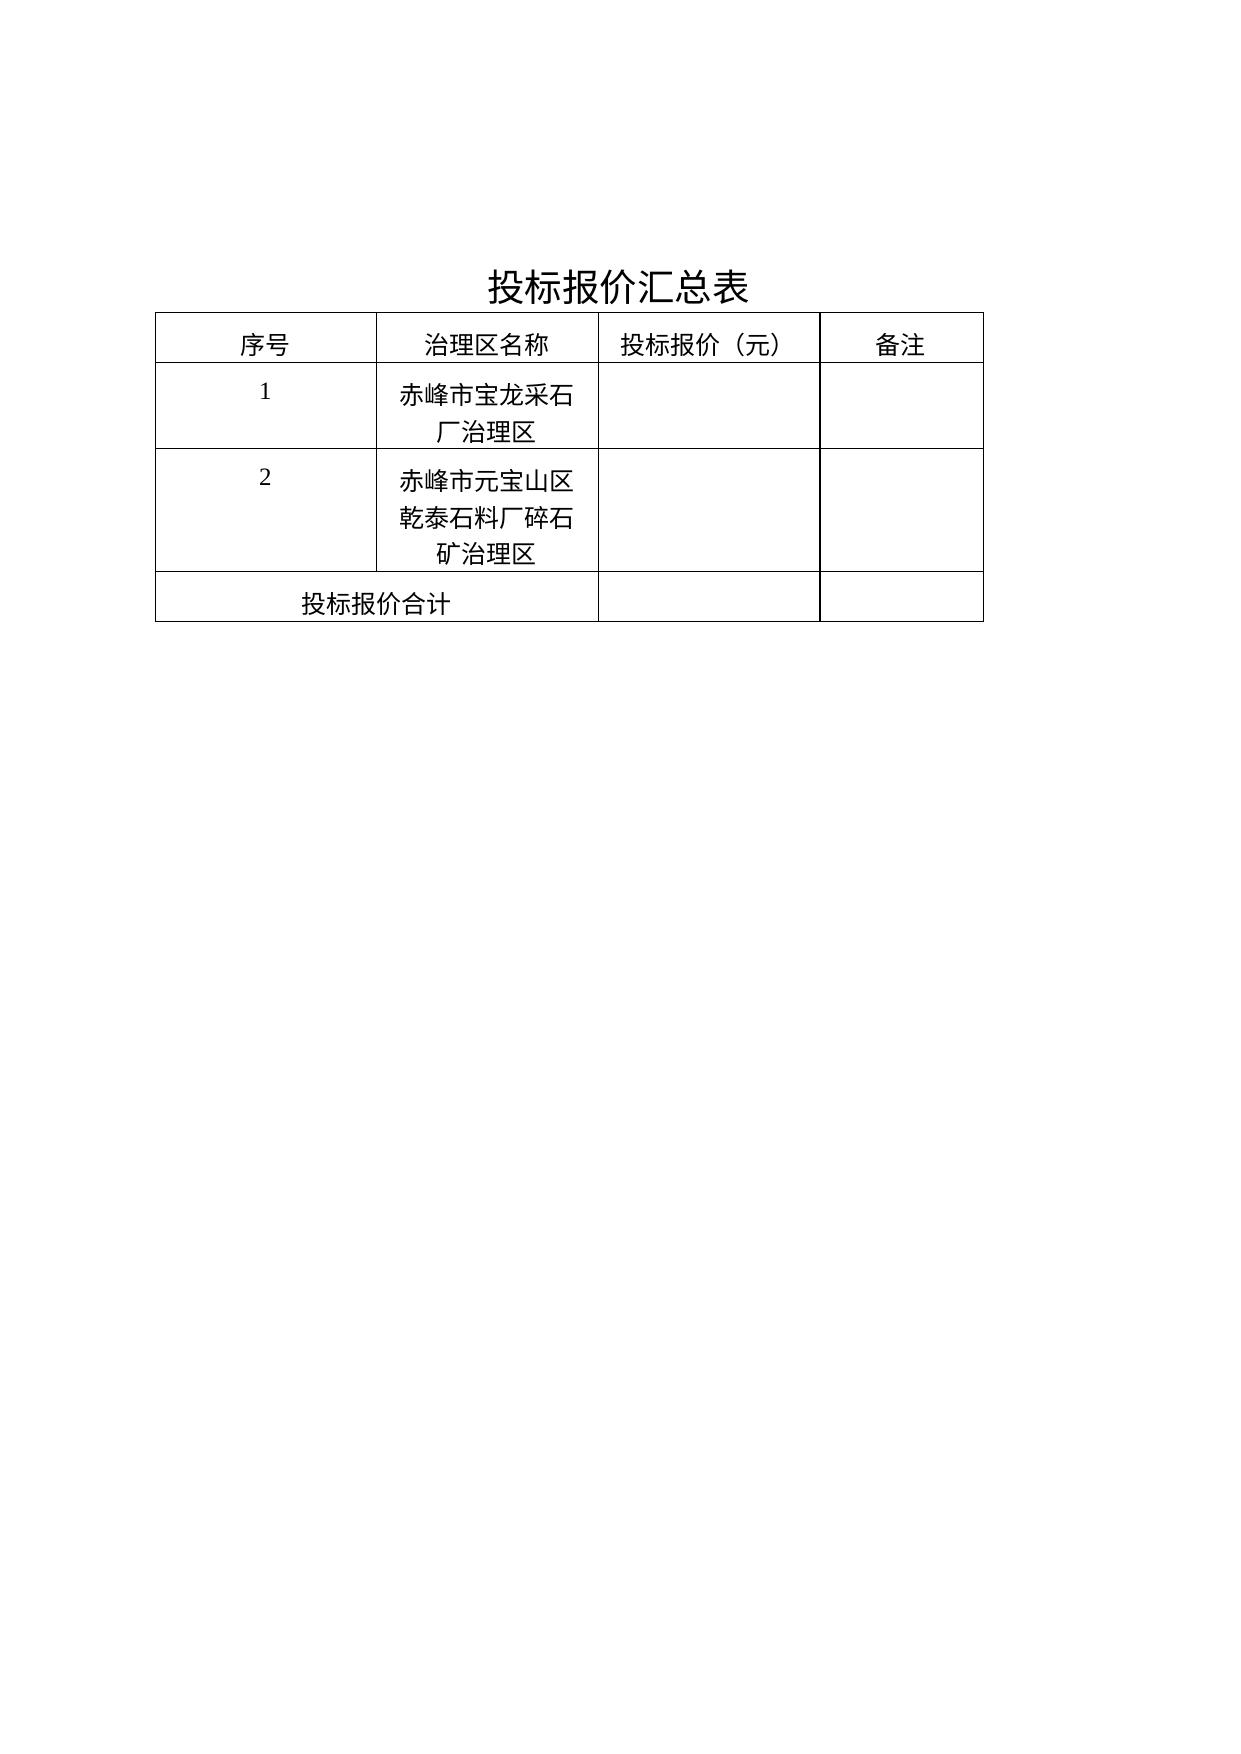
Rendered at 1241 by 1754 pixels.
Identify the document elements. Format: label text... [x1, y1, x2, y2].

table_cell [599, 363, 819, 448]
table_header 投标报价（元） [599, 313, 819, 362]
table_cell 赤峰市元宝山区乾泰石料厂碎石矿治理区 [377, 449, 598, 571]
table_cell 1 [156, 363, 376, 448]
table_cell [821, 449, 983, 571]
table_header 序号 [156, 313, 376, 362]
table_cell 投标报价合计 [156, 572, 598, 621]
table_cell 赤峰市宝龙采石厂治理区 [377, 363, 598, 448]
table_header 治理区名称 [377, 313, 598, 362]
table_cell [821, 363, 983, 448]
table_cell [599, 572, 819, 621]
table_header 备注 [821, 313, 983, 362]
table_cell [599, 449, 819, 571]
table_cell [821, 572, 983, 621]
table_cell 2 [156, 449, 376, 571]
text 投标报价汇总表 [167, 258, 1069, 312]
